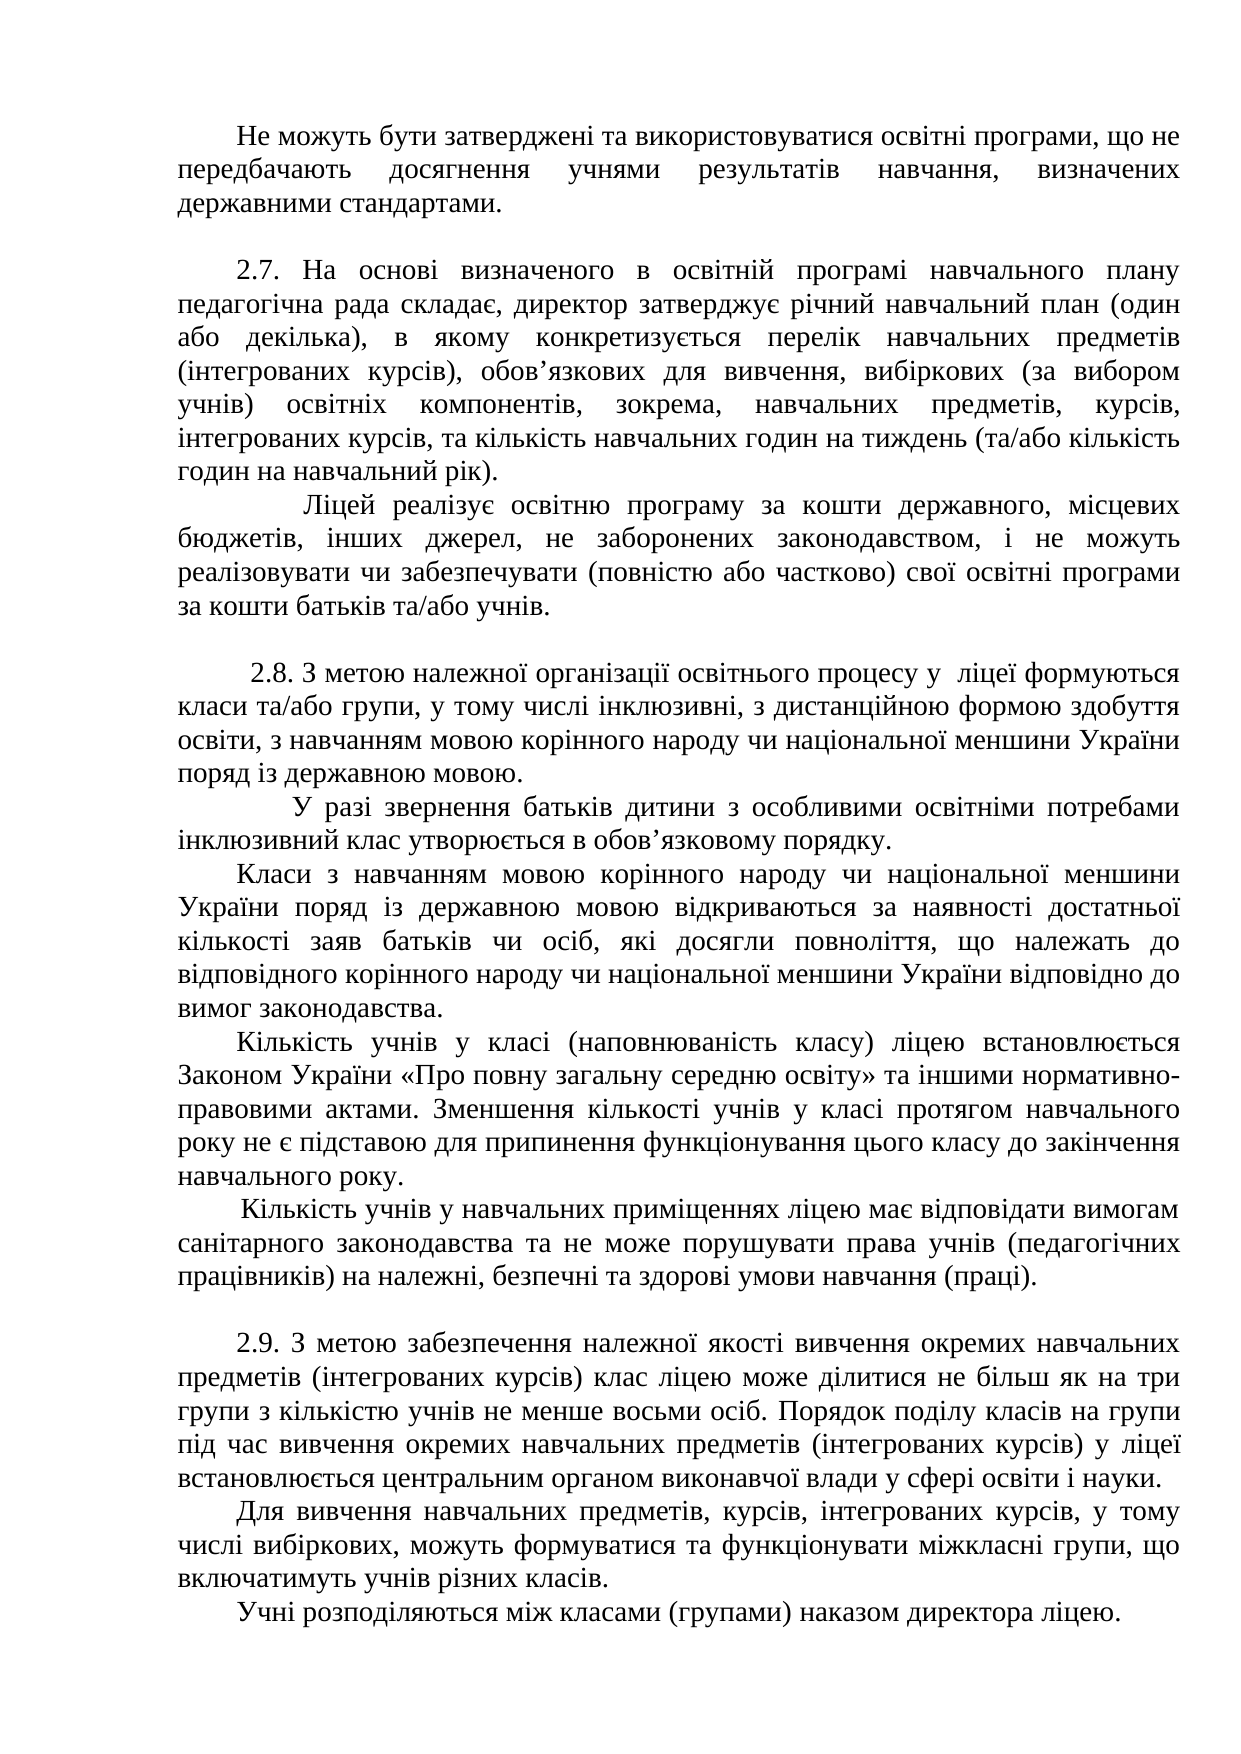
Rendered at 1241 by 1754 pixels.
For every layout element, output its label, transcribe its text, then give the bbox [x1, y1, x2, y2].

text 2.8. З метою належної організації освітнього процесу у ліцеї формуються класи та/або групи, у тому числі інклюзивні, з дистанційною формою здобуття освіти, з навчанням мовою корінного народу чи національної меншини України поряд із державною мовою. [177, 655, 1181, 789]
text 2.7. На основі визначеного в освітній програмі навчального плану педагогічна рада складає, директор затверджує річний навчальний план (один або декілька), в якому конкретизується перелік навчальних предметів (інтегрованих курсів), обов’язкових для вивчення, вибіркових (за вибором учнів) освітніх компонентів, зокрема, навчальних предметів, курсів, інтегрованих курсів, та кількість навчальних годин на тиждень (та/або кількість годин на навчальний рік). [177, 252, 1181, 487]
text Не можуть бути затверджені та використовуватися освітні програми, що не передбачають досягнення учнями результатів навчання, визначених державними стандартами. [177, 118, 1181, 219]
text Кількість учнів у навчальних приміщеннях ліцею має відповідати вимогам санітарного законодавства та не може порушувати права учнів (педагогічних працівників) на належні, безпечні та здорові умови навчання (праці). [177, 1191, 1181, 1292]
text Класи з навчанням мовою корінного народу чи національної меншини України поряд із державною мовою відкриваються за наявності достатньої кількості заяв батьків чи осіб, які досягли повноліття, що належать до відповідного корінного народу чи національної меншини України відповідно до вимог законодавства. [177, 856, 1181, 1024]
text Кількість учнів у класі (наповнюваність класу) ліцею встановлюється Законом України «Про повну загальну середню освіту» та іншими нормативно-правовими актами. Зменшення кількості учнів у класі протягом навчального року не є підставою для припинення функціонування цього класу до закінчення навчального року. [177, 1024, 1181, 1191]
text У разі звернення батьків дитини з особливими освітніми потребами інклюзивний клас утворюється в обов’язковому порядку. [177, 789, 1181, 856]
text 2.9. З метою забезпечення належної якості вивчення окремих навчальних предметів (інтегрованих курсів) клас ліцею може ділитися не більш як на три групи з кількістю учнів не менше восьми осіб. Порядок поділу класів на групи під час вивчення окремих навчальних предметів (інтегрованих курсів) у ліцеї встановлюється центральним органом виконавчої влади у сфері освіти і науки. [177, 1326, 1181, 1493]
text Для вивчення навчальних предметів, курсів, інтегрованих курсів, у тому числі вибіркових, можуть формуватися та функціонувати міжкласні групи, що включатимуть учнів різних класів. [177, 1493, 1181, 1594]
text Ліцей реалізує освітню програму за кошти державного, місцевих бюджетів, інших джерел, не заборонених законодавством, і не можуть реалізовувати чи забезпечувати (повністю або частково) свої освітні програми за кошти батьків та/або учнів. [177, 487, 1181, 621]
text Учні розподіляються між класами (групами) наказом директора ліцею. [177, 1594, 1181, 1627]
